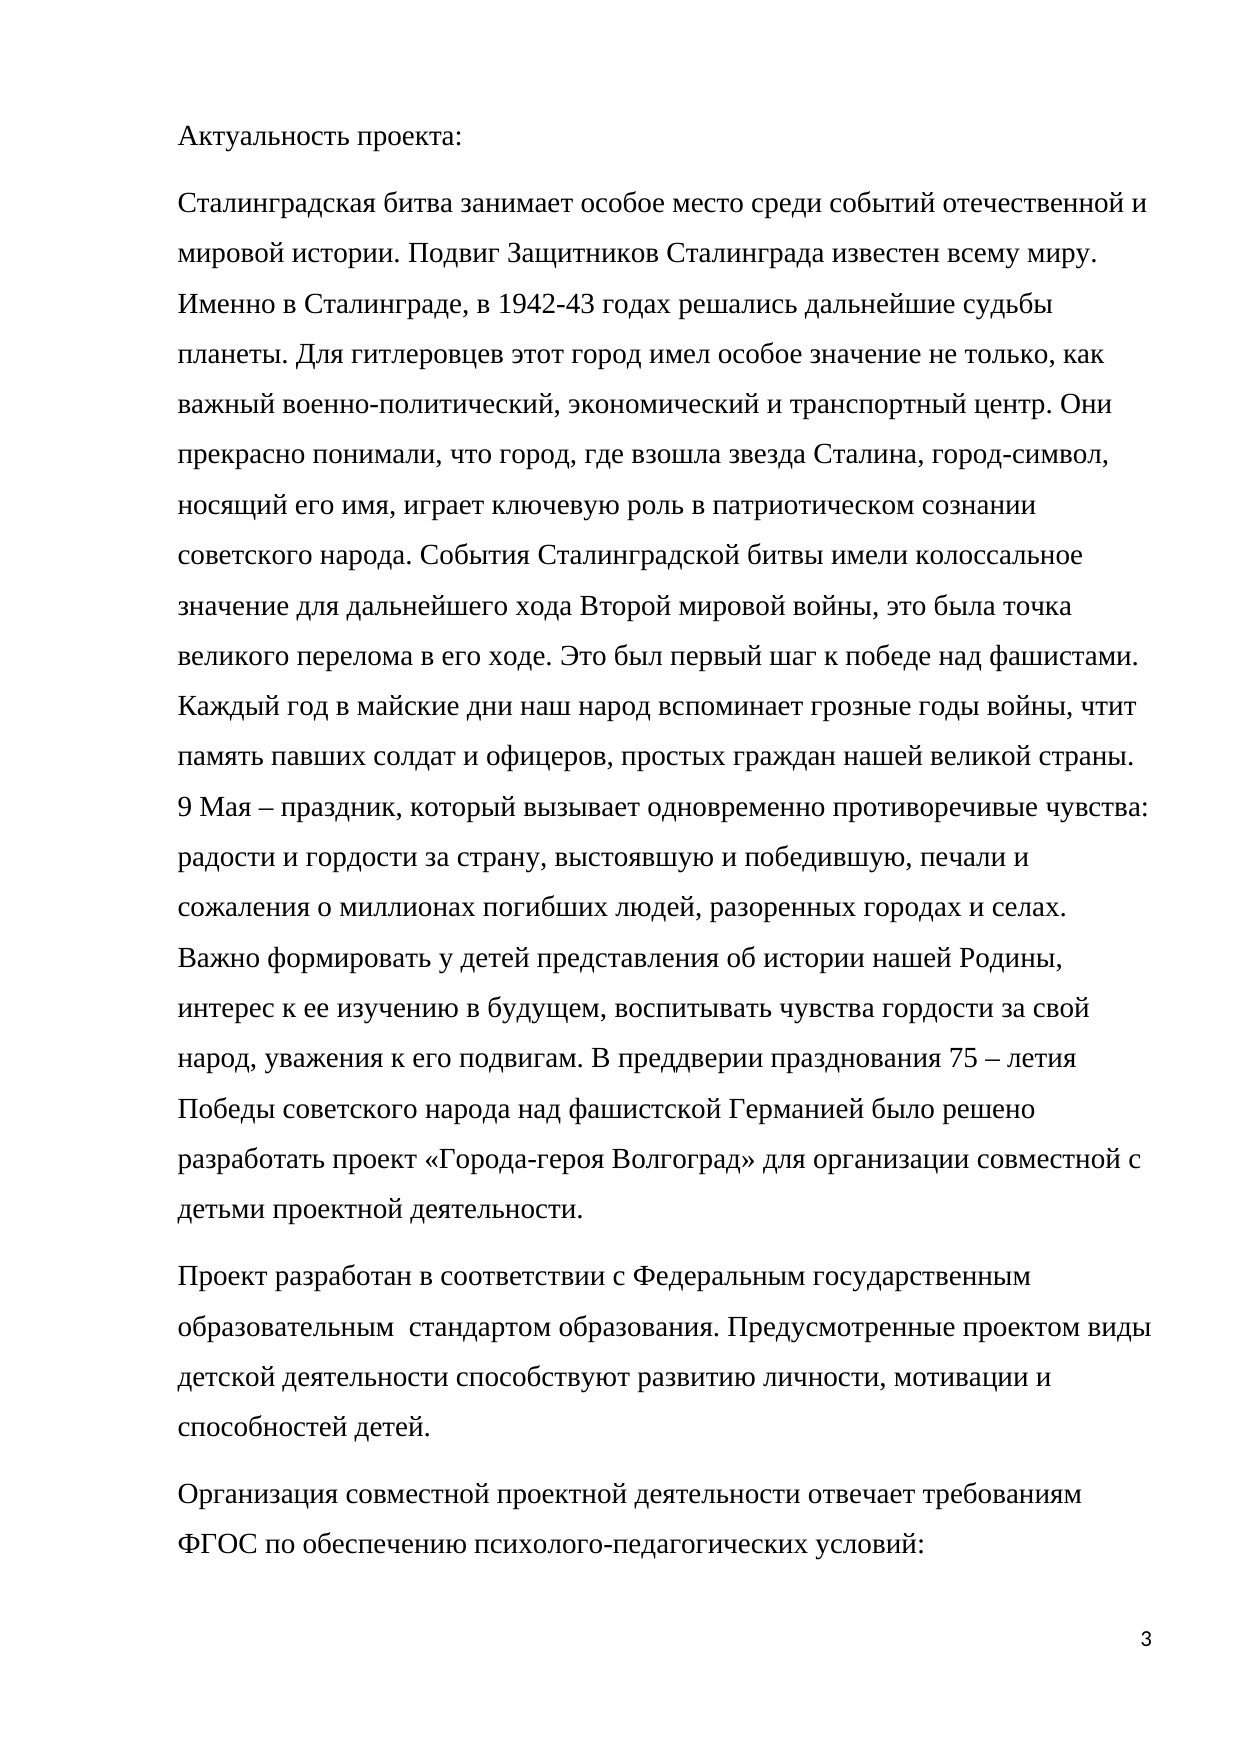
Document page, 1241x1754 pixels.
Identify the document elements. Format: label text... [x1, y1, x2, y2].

text Сталинградская битва занимает особое место среди событий отечественной и мировой истории. Подвиг Защитников Сталинграда известен всему миру. Именно в Сталинграде, в 1942-43 годах решались дальнейшие судьбы планеты. Для гитлеровцев этот город имел особое значение не только, как важный военно-политический, экономический и транспортный центр. Они прекрасно понимали, что город, где взошла звезда Сталина, город-символ, носящий его имя, играет ключевую роль в патриотическом сознании советского народа. События Сталинградской битвы имели колоссальное значение для дальнейшего хода Второй мировой войны, это была точка великого перелома в его ходе. Это был первый шаг к победе над фашистами. Каждый год в майские дни наш народ вспоминает грозные годы войны, чтит память павших солдат и офицеров, простых граждан нашей великой страны. 9 Мая – праздник, который вызывает одновременно противоречивые чувства: радости и гордости за страну, выстоявшую и победившую, печали и сожаления о миллионах погибших людей, разоренных городах и селах. Важно формировать у детей представления об истории нашей Родины, интерес к ее изучению в будущем, воспитывать чувства гордости за свой народ, уважения к его подвигам. В преддверии празднования 75 – летия Победы советского народа над фашистской Германией было решено разработать проект «Города-героя Волгоград» для организации совместной с детьми проектной деятельности. [177, 185, 1152, 1225]
text Проект разработан в соответствии с Федеральным государственным образовательным стандартом образования. Предусмотренные проектом виды детской деятельности способствуют развитию личности, мотивации и способностей детей. [177, 1258, 1152, 1443]
text Организация совместной проектной деятельности отвечает требованиям ФГОС по обеспечению психолого-педагогических условий: [177, 1476, 1152, 1560]
text Актуальность проекта: [177, 118, 1152, 152]
